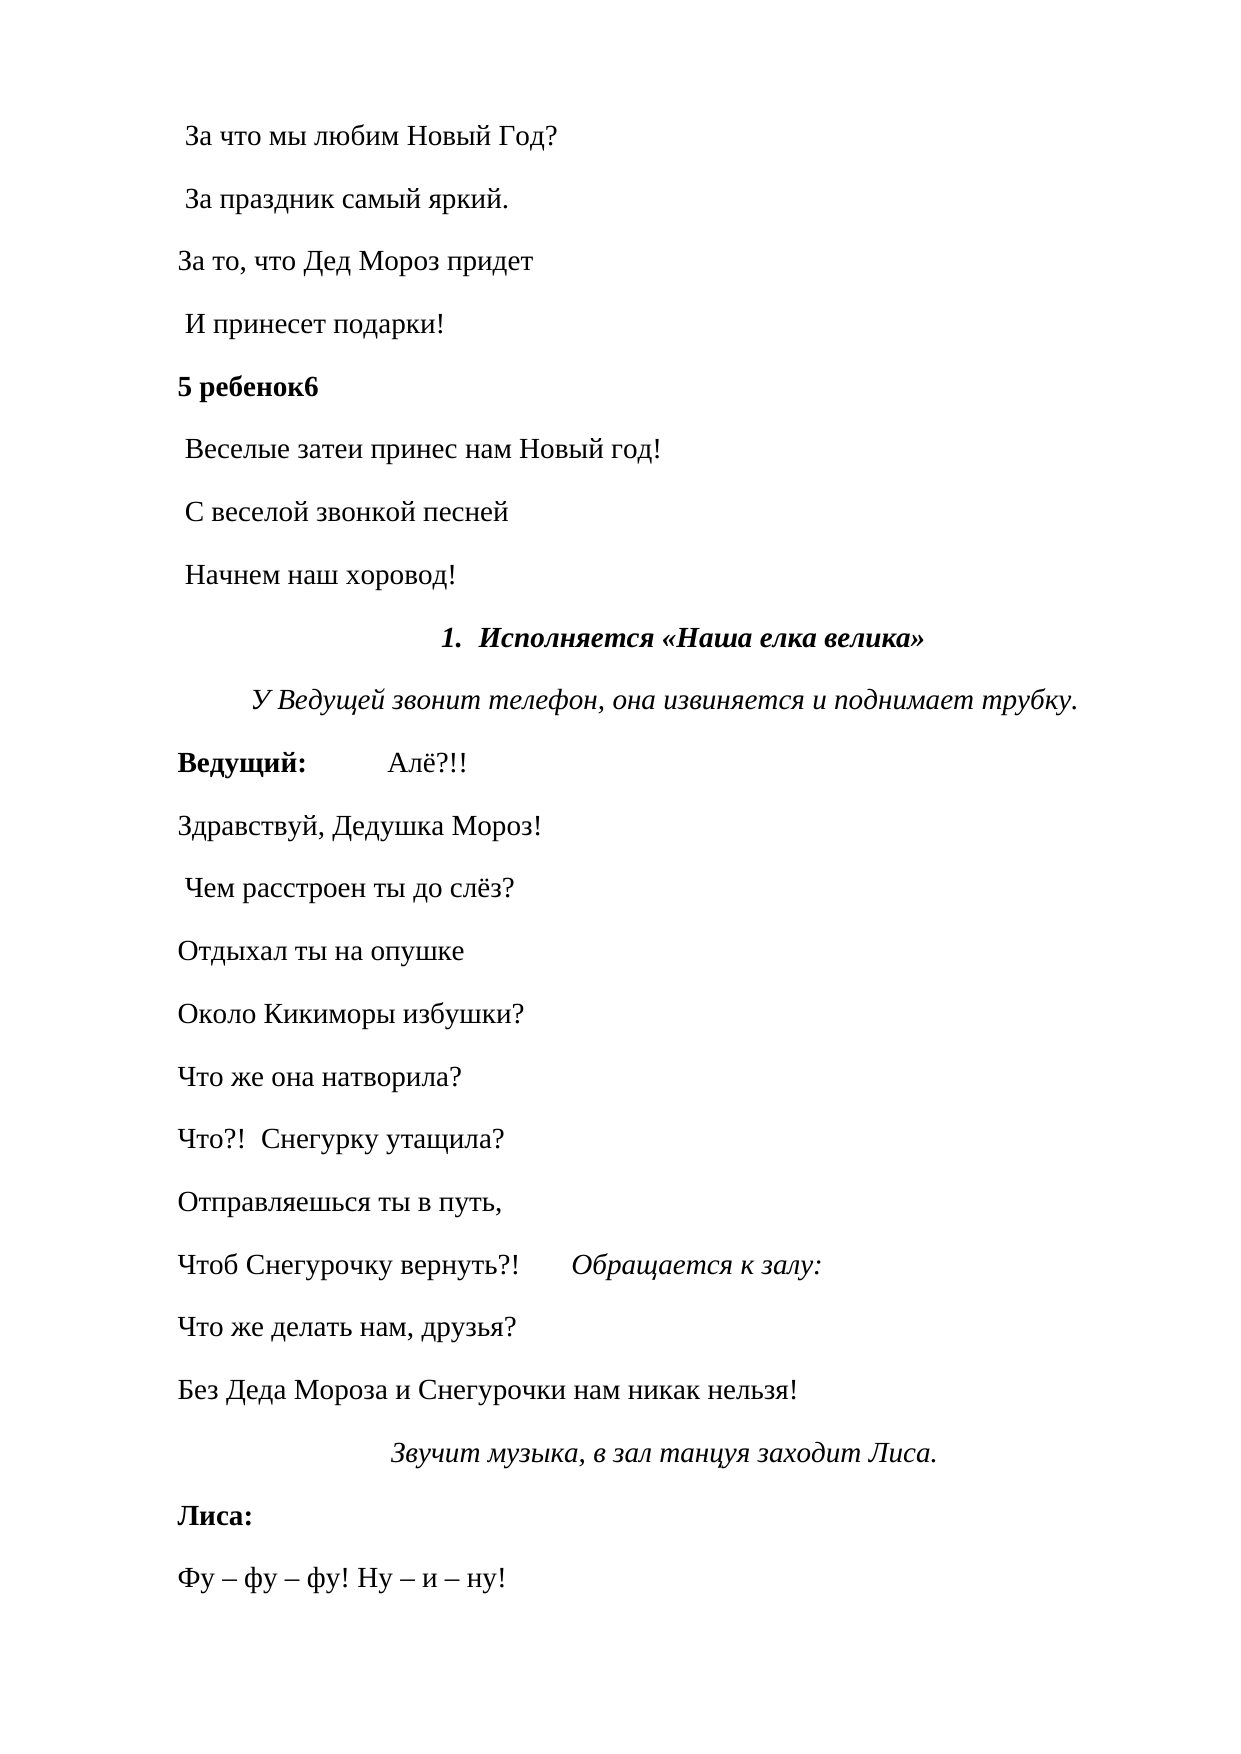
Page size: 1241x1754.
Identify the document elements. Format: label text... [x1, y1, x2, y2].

text Без Деда Мороза и Снегурочки нам никак нельзя! [177, 1372, 1152, 1406]
text За праздник самый яркий. [177, 181, 1152, 214]
text Лиса: [177, 1498, 1152, 1531]
text Здравствуй, Дедушка Мороз! [177, 808, 1152, 841]
text Чем расстроен ты до слёз? [177, 871, 1152, 904]
text Что же она натворила? [177, 1059, 1152, 1092]
text Что?! Снегурку утащила? [177, 1121, 1152, 1155]
text Фу – фу – фу! Ну – и – ну! [177, 1560, 1152, 1594]
text С веселой звонкой песней [177, 494, 1152, 528]
text Около Кикиморы избушки? [177, 996, 1152, 1029]
text Ведущий: Алё?!! [177, 745, 1152, 779]
text За то, что Дед Мороз придет [177, 243, 1152, 277]
text Отдыхал ты на опушке [177, 933, 1152, 967]
list Исполняется «Наша елка велика» [215, 620, 1152, 653]
text Отправляешься ты в путь, [177, 1184, 1152, 1218]
text Чтоб Снегурочку вернуть?! Обращается к залу: [177, 1247, 1152, 1280]
text Что же делать нам, друзья? [177, 1309, 1152, 1343]
text 5 ребенок6 [177, 369, 1152, 402]
text Начнем наш хоровод! [177, 557, 1152, 591]
text И принесет подарки! [177, 306, 1152, 340]
text Веселые затеи принес нам Новый год! [177, 432, 1152, 465]
text Звучит музыка, в зал танцуя заходит Лиса. [177, 1435, 1152, 1468]
text За что мы любим Новый Год? [177, 118, 1152, 152]
text У Ведущей звонит телефон, она извиняется и поднимает трубку. [177, 682, 1152, 716]
